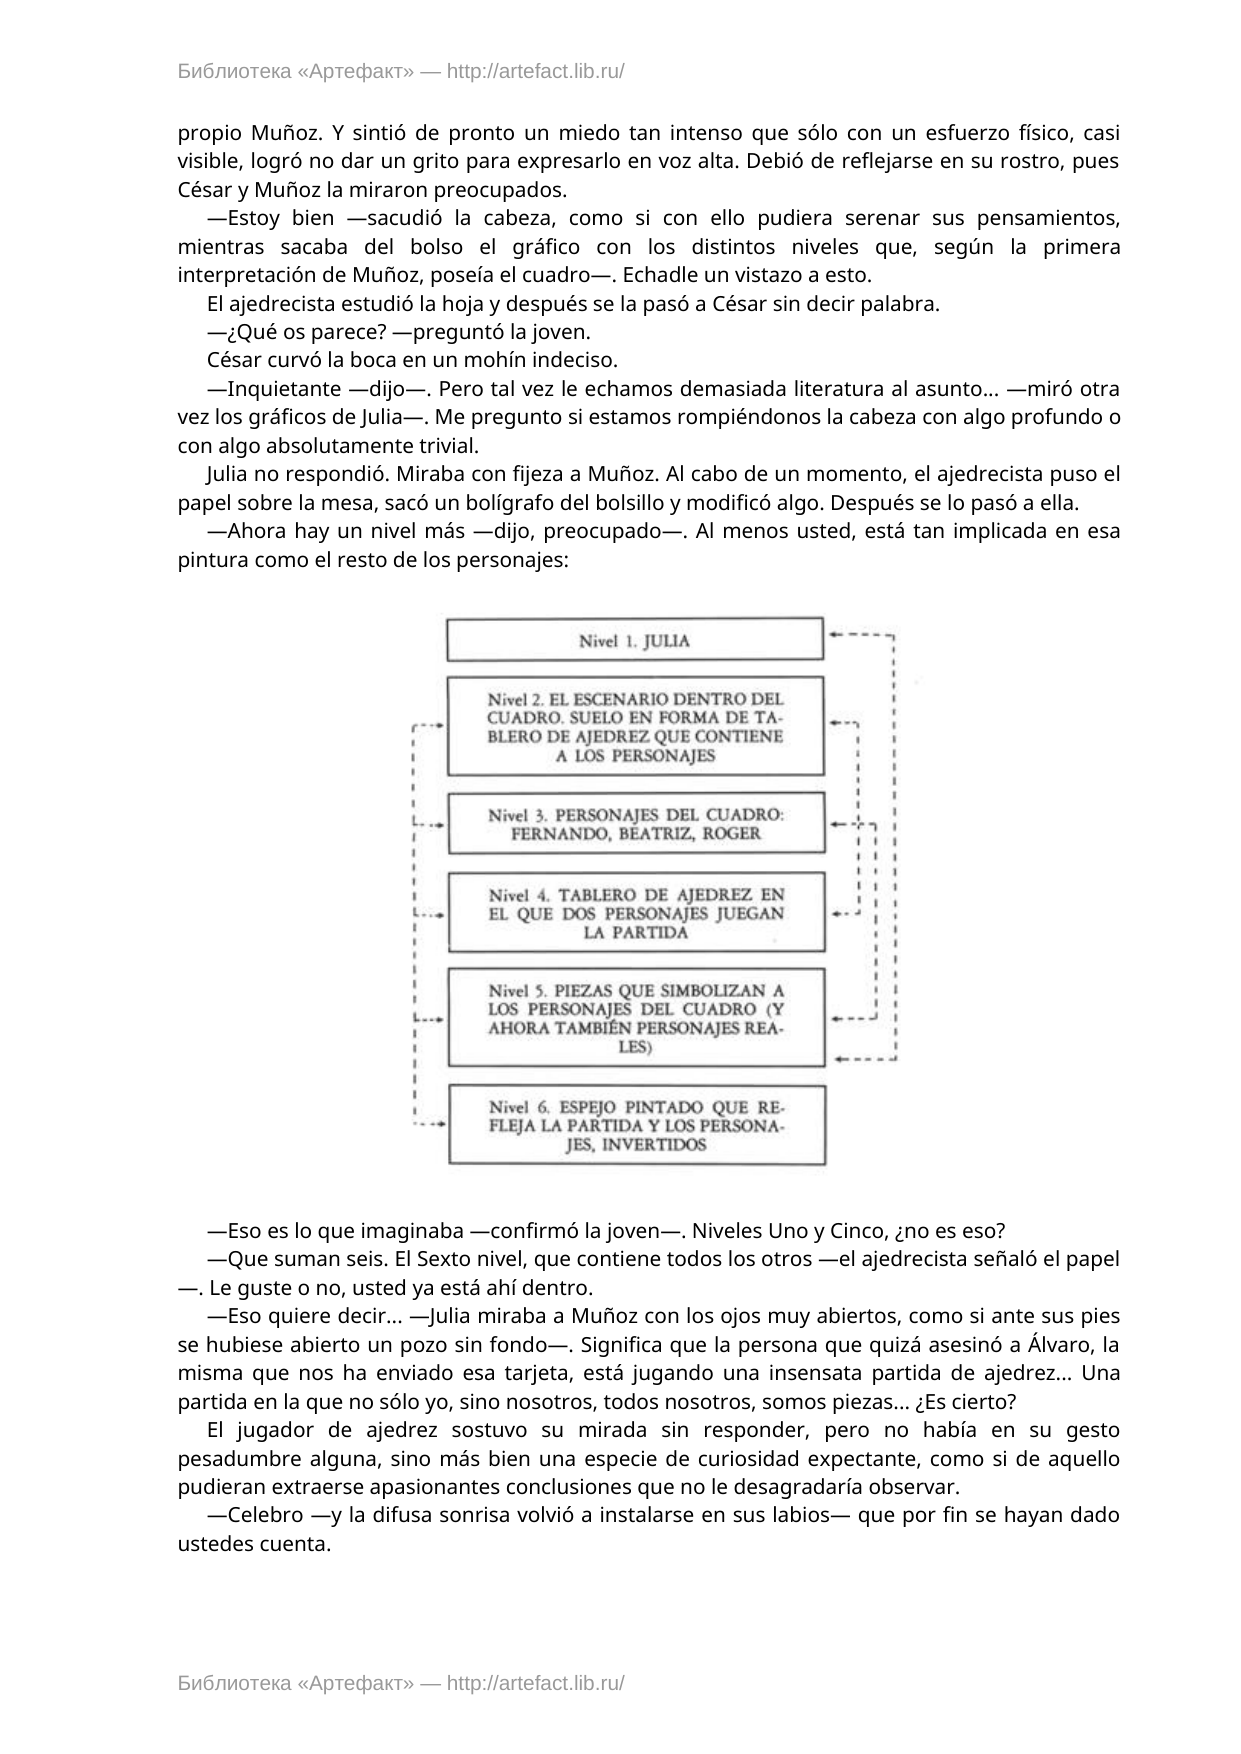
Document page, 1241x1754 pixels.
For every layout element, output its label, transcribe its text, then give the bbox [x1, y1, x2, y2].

text —Eso es lo que imaginaba —confirmó la joven—. Niveles Uno y Cinco, ¿no es eso? [177, 1216, 1122, 1244]
text El jugador de ajedrez sostuvo su mirada sin responder, pero no había en su gesto pesadumbre alguna, sino más bien una especie de curiosidad expectante, como si de aquello pudieran extraerse apasionantes conclusiones que no le desagradaría observar. [177, 1415, 1122, 1501]
text —Eso quiere decir... —Julia miraba a Muñoz con los ojos muy abiertos, como si ante sus pies se hubiese abierto un pozo sin fondo—. Significa que la persona que quizá asesinó a Álvaro, la misma que nos ha enviado esa tarjeta, está jugando una insensata partida de ajedrez... Una partida en la que no sólo yo, sino nosotros, todos nosotros, somos piezas... ¿Es cierto? [177, 1301, 1122, 1415]
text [177, 118, 1122, 203]
text —Inquietante —dijo—. Pero tal vez le echamos demasiada literatura al asunto... —miró otra vez los gráficos de Julia—. Me pregunto si estamos rompiéndonos la cabeza con algo profundo o con algo absolutamente trivial. [177, 374, 1122, 459]
text El ajedrecista estudió la hoja y después se la pasó a César sin decir palabra. [177, 289, 1122, 317]
text —Ahora hay un nivel más —dijo, preocupado—. Al menos usted, está tan implicada en esa pintura como el resto de los personajes: [177, 516, 1122, 573]
text —Celebro —y la difusa sonrisa volvió a instalarse en sus labios— que por fin se hayan dado ustedes cuenta. [177, 1501, 1122, 1557]
text —Estoy bien —sacudió la cabeza, como si con ello pudiera serenar sus pensamientos, mientras sacaba del bolso el gráfico con los distintos niveles que, según la primera interpretación de Muñoz, poseía el cuadro—. Echadle un vistazo a esto. [177, 203, 1122, 289]
picture [363, 601, 936, 1188]
text —Que suman seis. El Sexto nivel, que contiene todos los otros —el ajedrecista señaló el papel—. Le guste o no, usted ya está ahí dentro. [177, 1244, 1122, 1301]
text —¿Qué os parece? —preguntó la joven. [177, 317, 1122, 346]
text Julia no respondió. Miraba con fijeza a Muñoz. Al cabo de un momento, el ajedrecista puso el papel sobre la mesa, sacó un bolígrafo del bolsillo y modificó algo. Después se lo pasó a ella. [177, 459, 1122, 516]
text César curvó la boca en un mohín indeciso. [177, 346, 1122, 374]
